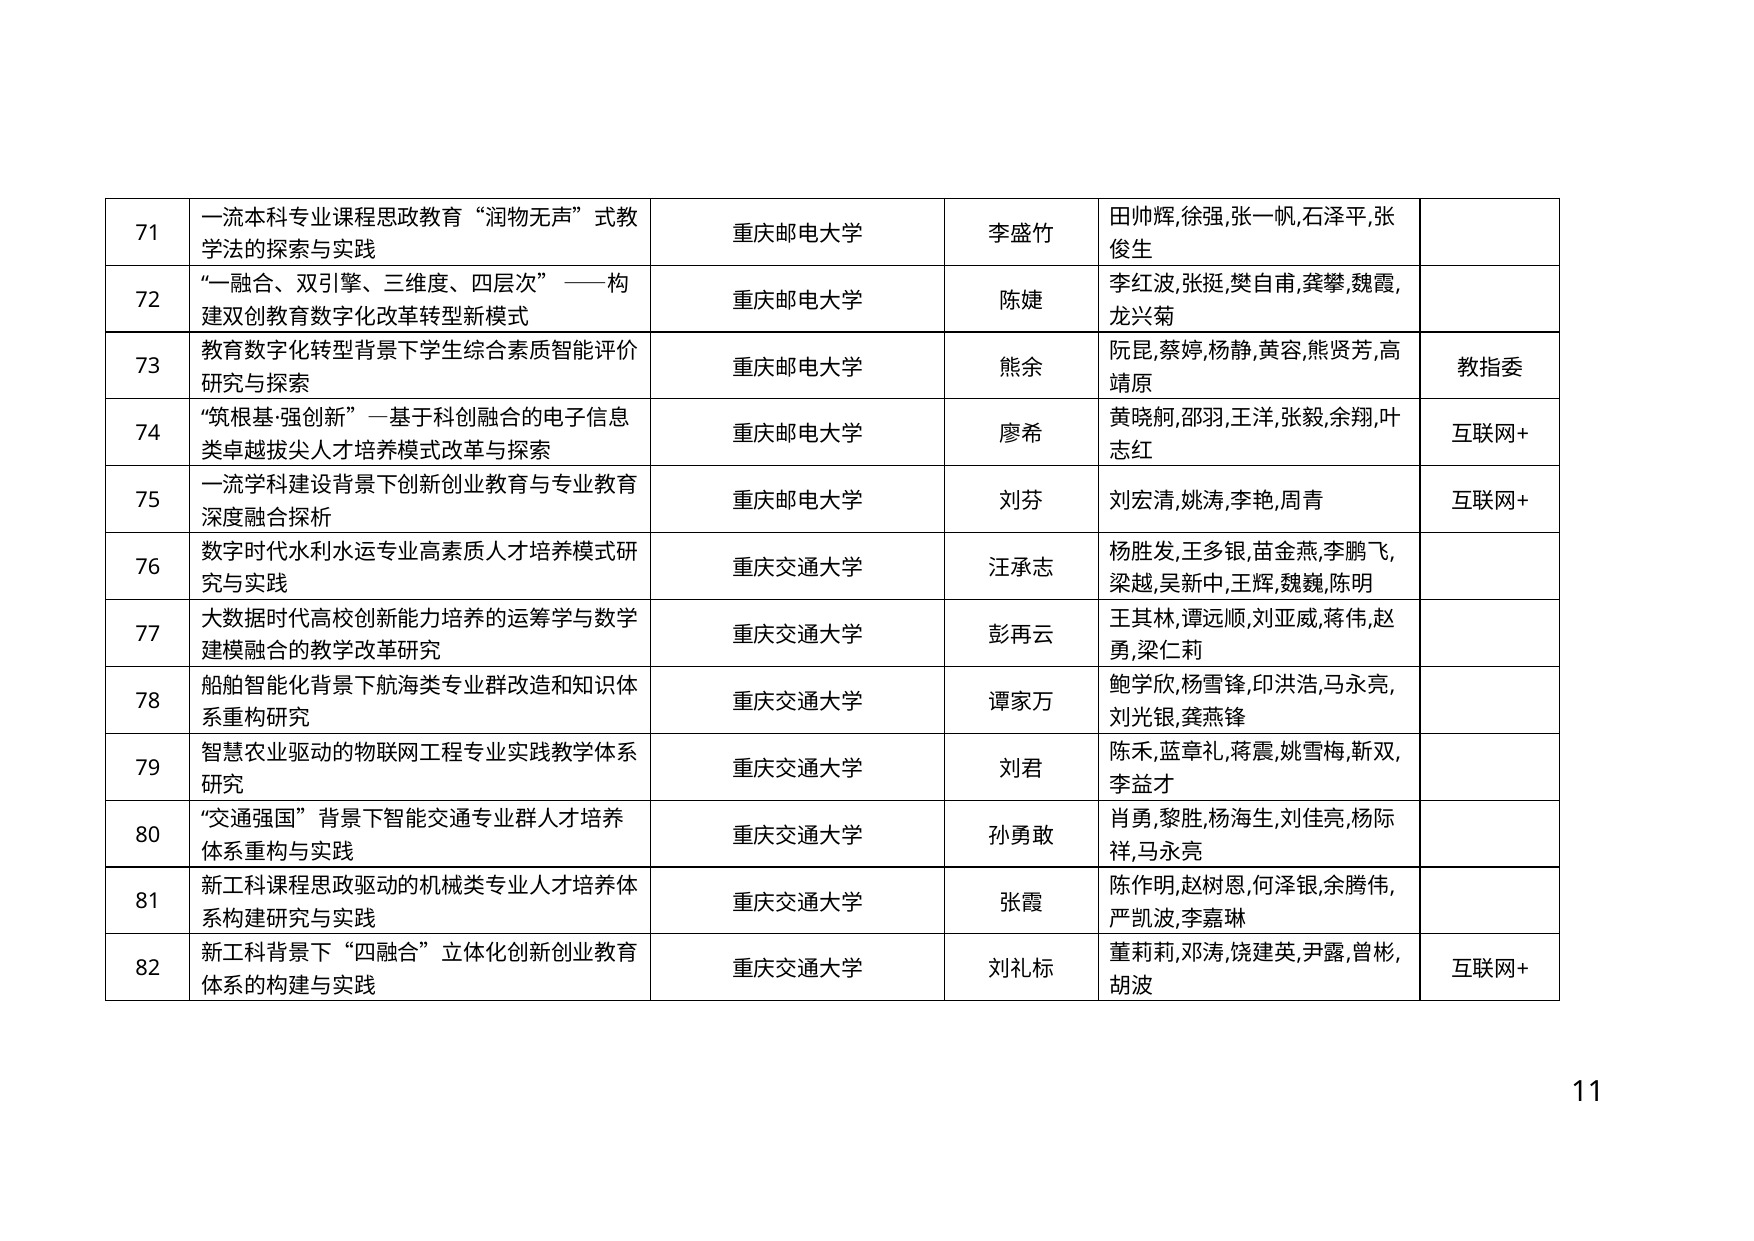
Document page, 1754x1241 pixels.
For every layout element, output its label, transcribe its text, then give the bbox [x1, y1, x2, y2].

table_cell [1421, 868, 1559, 933]
table_cell [1421, 667, 1559, 733]
table_cell [1421, 266, 1559, 331]
table_cell 71 [106, 199, 189, 264]
table_cell 重庆邮电大学 [651, 266, 944, 331]
table_cell 教育数字化转型背景下学生综合素质智能评价研究与探索 [190, 333, 650, 398]
table_cell 82 [106, 934, 189, 1000]
table_cell 智慧农业驱动的物联网工程专业实践教学体系研究 [190, 734, 650, 799]
table_cell 数字时代水利水运专业高素质人才培养模式研究与实践 [190, 533, 650, 599]
table_cell 75 [106, 466, 189, 532]
table_cell 72 [106, 266, 189, 331]
table_cell 陈禾,蓝章礼,蒋震,姚雪梅,靳双,李益才 [1099, 734, 1419, 799]
table_cell [1421, 533, 1559, 599]
table_cell 重庆交通大学 [651, 533, 944, 599]
table_cell 陈作明,赵树恩,何泽银,余腾伟,严凯波,李嘉琳 [1099, 868, 1419, 933]
table_cell 刘君 [945, 734, 1098, 799]
table_cell 刘宏清,姚涛,李艳,周青 [1099, 466, 1419, 532]
table_cell 阮昆,蔡婷,杨静,黄容,熊贤芳,高靖原 [1099, 333, 1419, 398]
table_cell 81 [106, 868, 189, 933]
table_cell 田帅辉,徐强,张一帆,石泽平,张俊生 [1099, 199, 1419, 264]
table_cell 76 [106, 533, 189, 599]
table_cell 黄晓舸,邵羽,王洋,张毅,余翔,叶志红 [1099, 399, 1419, 465]
table_cell 李红波,张挺,樊自甫,龚攀,魏霞,龙兴菊 [1099, 266, 1419, 331]
table_cell 互联网+ [1421, 399, 1559, 465]
table_cell 船舶智能化背景下航海类专业群改造和知识体系重构研究 [190, 667, 650, 733]
table_cell 重庆交通大学 [651, 600, 944, 666]
table_cell [1421, 801, 1559, 866]
table_cell “一融合、双引擎、三维度、四层次” ——构建双创教育数字化改革转型新模式 [190, 266, 650, 331]
table_cell 刘芬 [945, 466, 1098, 532]
table_cell “筑根基·强创新”—基于科创融合的电子信息类卓越拔尖人才培养模式改革与探索 [190, 399, 650, 465]
table_cell 80 [106, 801, 189, 866]
table_cell 王其林,谭远顺,刘亚威,蒋伟,赵勇,梁仁莉 [1099, 600, 1419, 666]
table_cell [1421, 734, 1559, 799]
table_cell 重庆邮电大学 [651, 199, 944, 264]
table_cell 重庆邮电大学 [651, 399, 944, 465]
table_cell 汪承志 [945, 533, 1098, 599]
table_cell 彭再云 [945, 600, 1098, 666]
table_cell 互联网+ [1421, 466, 1559, 532]
table_cell 董莉莉,邓涛,饶建英,尹露,曾彬,胡波 [1099, 934, 1419, 1000]
table_cell 一流本科专业课程思政教育“润物无声”式教学法的探索与实践 [190, 199, 650, 264]
table_cell 互联网+ [1421, 934, 1559, 1000]
table_cell 重庆邮电大学 [651, 466, 944, 532]
table_cell 谭家万 [945, 667, 1098, 733]
table_cell 重庆交通大学 [651, 801, 944, 866]
table_cell 孙勇敢 [945, 801, 1098, 866]
table_cell 刘礼标 [945, 934, 1098, 1000]
table_cell 重庆交通大学 [651, 934, 944, 1000]
table_cell 新工科课程思政驱动的机械类专业人才培养体系构建研究与实践 [190, 868, 650, 933]
table_cell 鲍学欣,杨雪锋,印洪浩,马永亮,刘光银,龚燕锋 [1099, 667, 1419, 733]
table_cell 熊余 [945, 333, 1098, 398]
table_cell 79 [106, 734, 189, 799]
table_cell 杨胜发,王多银,苗金燕,李鹏飞,梁越,吴新中,王辉,魏巍,陈明 [1099, 533, 1419, 599]
table_cell 74 [106, 399, 189, 465]
table_cell 大数据时代高校创新能力培养的运筹学与数学建模融合的教学改革研究 [190, 600, 650, 666]
table_cell 一流学科建设背景下创新创业教育与专业教育深度融合探析 [190, 466, 650, 532]
table_cell 77 [106, 600, 189, 666]
table_cell 陈婕 [945, 266, 1098, 331]
table_cell 重庆交通大学 [651, 734, 944, 799]
table_cell [1421, 199, 1559, 264]
table_cell 73 [106, 333, 189, 398]
table_cell 78 [106, 667, 189, 733]
table_cell 新工科背景下“四融合”立体化创新创业教育体系的构建与实践 [190, 934, 650, 1000]
table_cell “交通强国”背景下智能交通专业群人才培养体系重构与实践 [190, 801, 650, 866]
table_cell 重庆邮电大学 [651, 333, 944, 398]
table_cell [1421, 600, 1559, 666]
table_cell 李盛竹 [945, 199, 1098, 264]
table_cell 重庆交通大学 [651, 868, 944, 933]
table_cell 教指委 [1421, 333, 1559, 398]
table_cell 肖勇,黎胜,杨海生,刘佳亮,杨际祥,马永亮 [1099, 801, 1419, 866]
table_cell 重庆交通大学 [651, 667, 944, 733]
table_cell 廖希 [945, 399, 1098, 465]
table_cell 张霞 [945, 868, 1098, 933]
